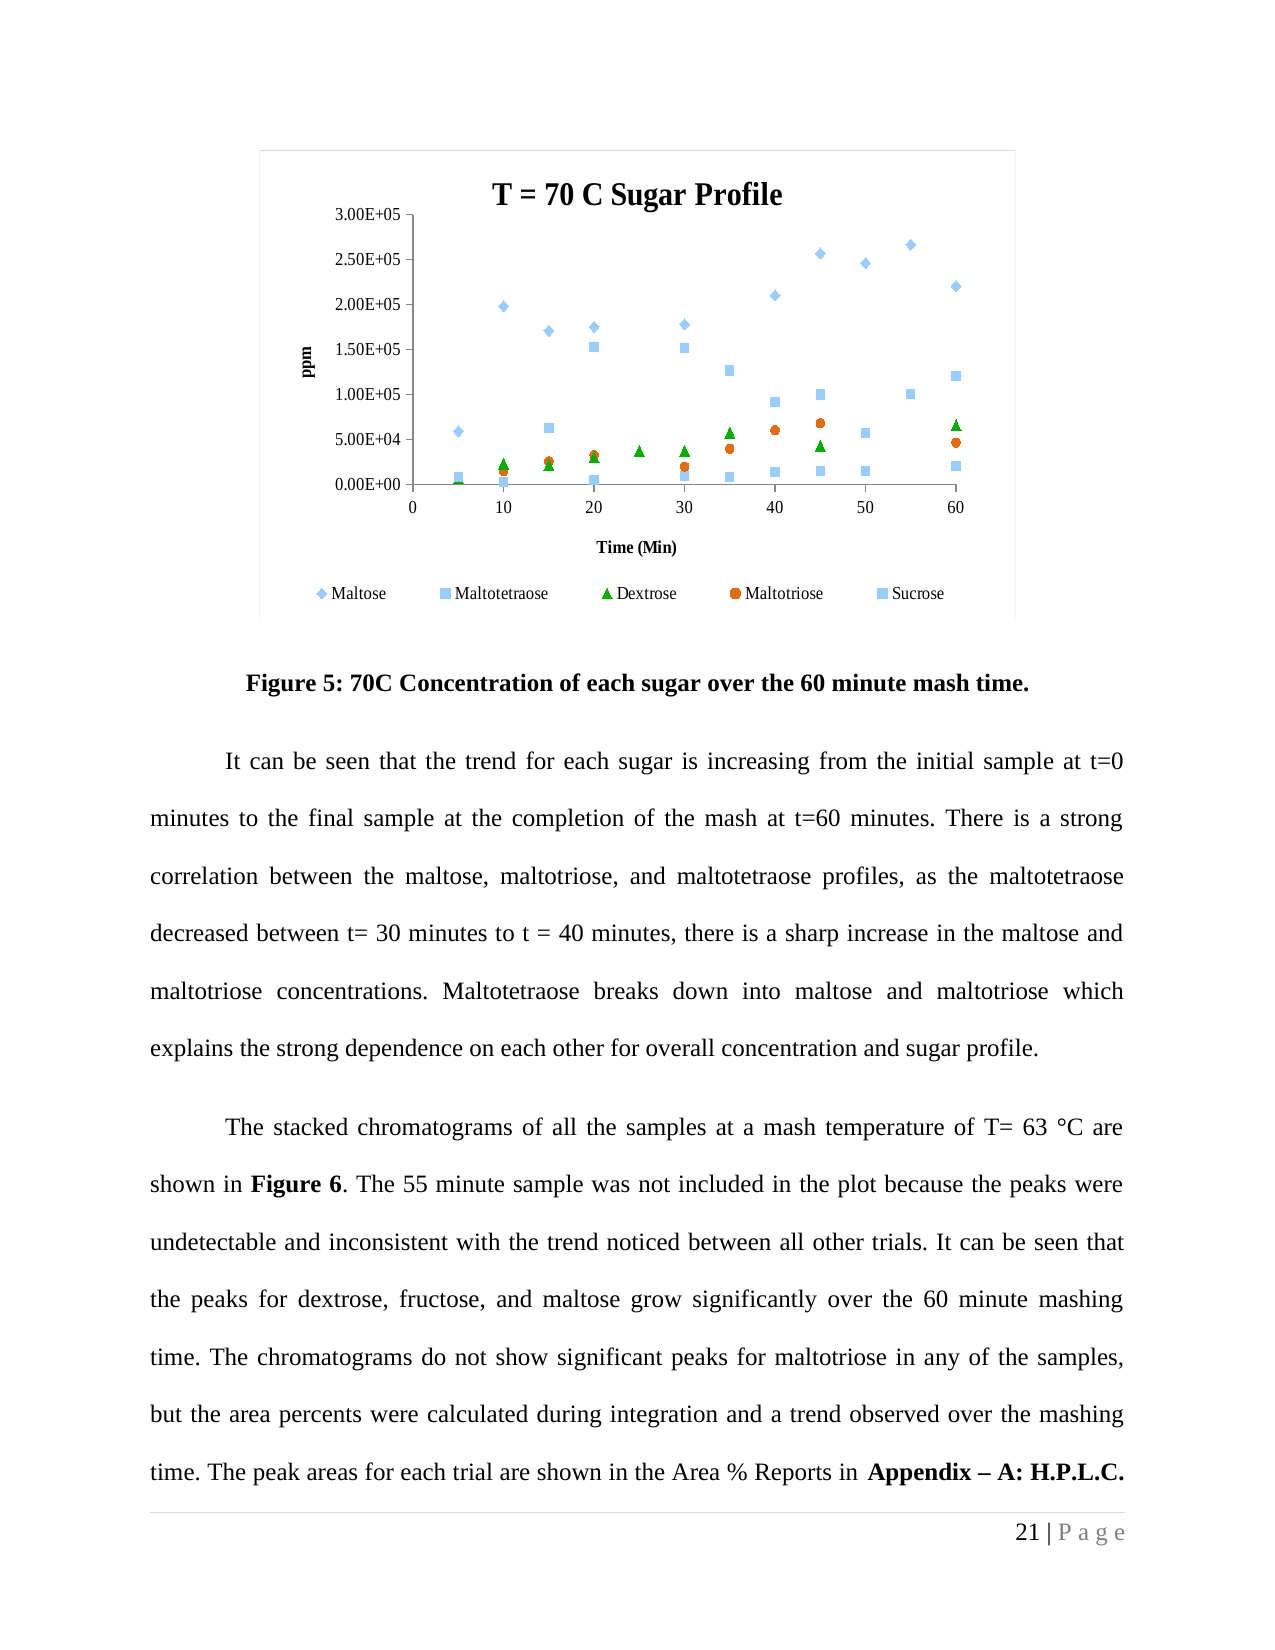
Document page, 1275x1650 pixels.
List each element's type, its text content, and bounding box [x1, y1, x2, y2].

text It can be seen that the trend for each sugar is increasing from the initial sample at t=0 minutes to the final sample at the completion of the mash at t=60 minutes. There is a strong correlation between the maltose, maltotriose, and maltotetraose profiles, as the maltotetraose decreased between t= 30 minutes to t = 40 minutes, there is a sharp increase in the maltose and maltotriose concentrations. Maltotetraose breaks down into maltose and maltotriose which explains the strong dependence on each other for overall concentration and sugar profile. [150, 746, 1125, 1062]
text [150, 1112, 1125, 1486]
